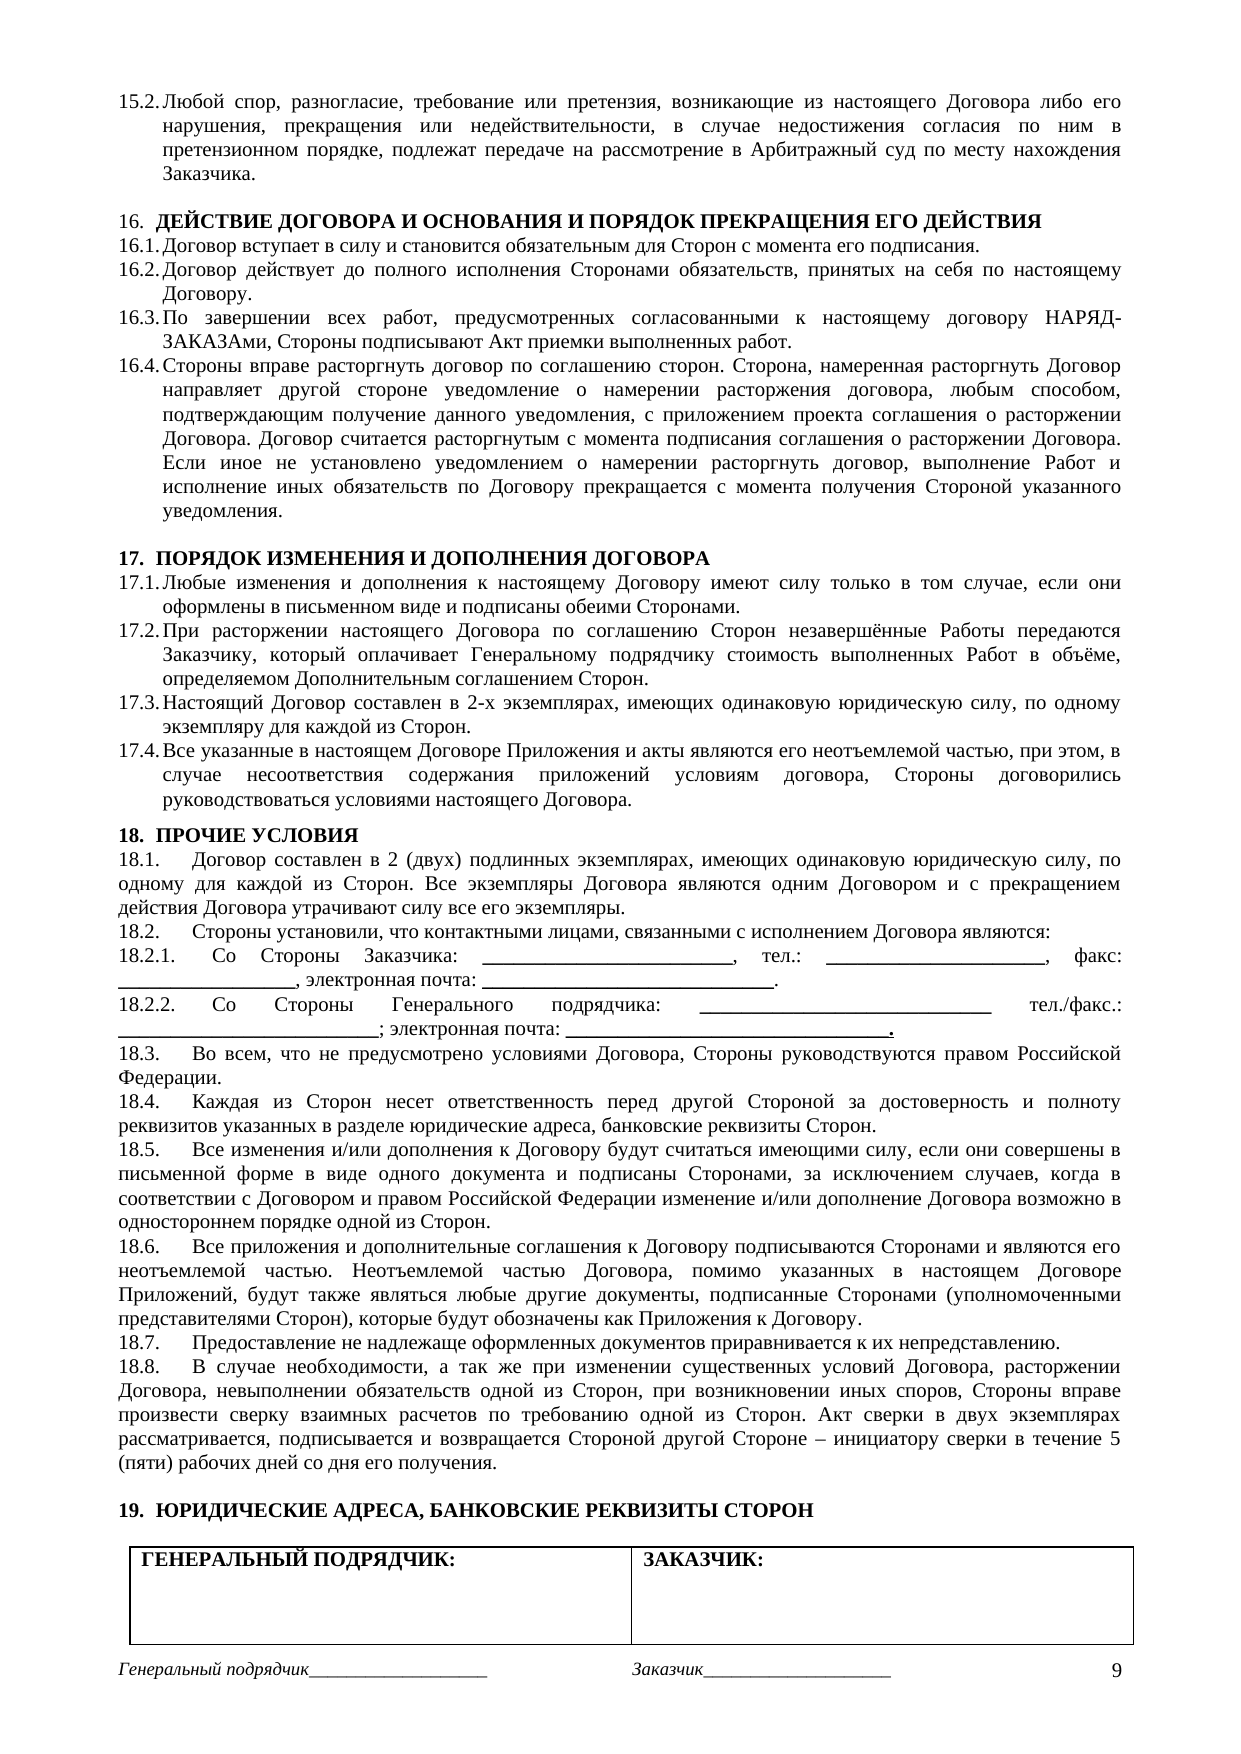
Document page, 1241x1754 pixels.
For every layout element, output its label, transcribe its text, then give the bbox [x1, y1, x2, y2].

list В случае необходимости, а так же при изменении существенных условий Договора, расторжении Договора, невыполнении обязательств одной из Сторон, при возникновении иных споров, Стороны вправе произвести сверку взаимных расчетов по требованию одной из Сторон. Акт сверки в двух экземплярах рассматривается, подписывается и возвращается Стороной другой Стороне – инициатору сверки в течение 5 (пяти) рабочих дней со дня его получения. [118, 1354, 1122, 1474]
list Во всем, что не предусмотрено условиями Договора, Стороны руководствуются правом Российской Федерации. [118, 1041, 1122, 1089]
list Со Стороны Заказчика: ________________________, тел.: _____________________, факс: _________________, электронная почта: ____________________________. [118, 943, 1122, 991]
list Стороны установили, что контактными лицами, связанными с исполнением Договора являются: [118, 919, 1122, 943]
table_header ГЕНЕРАЛЬНЫЙ ПОДРЯДЧИК: [131, 1548, 631, 1644]
list Любой спор, разногласие, требование или претензия, возникающие из настоящего Договора либо его нарушения, прекращения или недействительности, в случае недостижения согласия по ним в претензионном порядке, подлежат передаче на рассмотрение в Арбитражный суд по месту нахождения Заказчика. [118, 89, 1122, 185]
list Стороны вправе расторгнуть договор по соглашению сторон. Сторона, намеренная расторгнуть Договор направляет другой стороне уведомление о намерении расторжения договора, любым способом, подтверждающим получение данного уведомления, с приложением проекта соглашения о расторжении Договора. Договор считается расторгнутым с момента подписания соглашения о расторжении Договора. Если иное не установлено уведомлением о намерении расторгнуть договор, выполнение Работ и исполнение иных обязательств по Договору прекращается с момента получения Стороной указанного уведомления. [118, 353, 1122, 522]
list Со Стороны Генерального подрядчика: ____________________________ тел./факс.: _________________________; электронная почта: _______________________________. [118, 991, 1122, 1041]
list Договор составлен в 2 (двух) подлинных экземплярах, имеющих одинаковую юридическую силу, по одному для каждой из Сторон. Все экземпляры Договора являются одним Договором и с прекращением действия Договора утрачивают силу все его экземпляры. [118, 847, 1122, 919]
subtitle ПОРЯДОК ИЗМЕНЕНИЯ И ДОПОЛНЕНИЯ ДОГОВОРА [118, 546, 1122, 570]
subtitle Каждая из Сторон несет ответственность перед другой Стороной за достоверность и полноту реквизитов указанных в разделе юридические адреса, банковские реквизиты Сторон. [118, 1089, 1122, 1137]
list Предоставление не надлежаще оформленных документов приравнивается к их непредставлению. [118, 1330, 1122, 1354]
subtitle ДЕЙСТВИЕ ДОГОВОРА И ОСНОВАНИЯ И ПОРЯДОК ПРЕКРАЩЕНИЯ ЕГО ДЕЙСТВИЯ [118, 209, 1122, 233]
list Все указанные в настоящем Договоре Приложения и акты являются его неотъемлемой частью, при этом, в случае несоответствия содержания приложений условиям договора, Стороны договорились руководствоваться условиями настоящего Договора. [118, 738, 1122, 811]
subtitle ПРОЧИЕ УСЛОВИЯ [118, 823, 1122, 847]
subtitle ЮРИДИЧЕСКИЕ АДРЕСА, БАНКОВСКИЕ РЕКВИЗИТЫ СТОРОН [118, 1498, 1122, 1522]
list При расторжении настоящего Договора по соглашению Сторон незавершённые Работы передаются Заказчику, который оплачивает Генеральному подрядчику стоимость выполненных Работ в объёме, определяемом Дополнительным соглашением Сторон. [118, 618, 1122, 690]
list Настоящий Договор составлен в 2-х экземплярах, имеющих одинаковую юридическую силу, по одному экземпляру для каждой из Сторон. [118, 690, 1122, 738]
list Любые изменения и дополнения к настоящему Договору имеют силу только в том случае, если они оформлены в письменном виде и подписаны обеими Сторонами. [118, 570, 1122, 618]
list Все изменения и/или дополнения к Договору будут считаться имеющими силу, если они совершены в письменной форме в виде одного документа и подписаны Сторонами, за исключением случаев, когда в соответствии с Договором и правом Российской Федерации изменение и/или дополнение Договора возможно в одностороннем порядке одной из Сторон. [118, 1137, 1122, 1233]
list Договор действует до полного исполнения Сторонами обязательств, принятых на себя по настоящему Договору. [118, 257, 1122, 305]
list Договор вступает в силу и становится обязательным для Сторон с момента его подписания. [118, 233, 1122, 257]
list Все приложения и дополнительные соглашения к Договору подписываются Сторонами и являются его неотъемлемой частью. Неотъемлемой частью Договора, помимо указанных в настоящем Договоре Приложений, будут также являться любые другие документы, подписанные Сторонами (уполномоченными представителями Сторон), которые будут обозначены как Приложения к Договору. [118, 1233, 1122, 1330]
list По завершении всех работ, предусмотренных согласованными к настоящему договору НАРЯД-ЗАКАЗАми, Стороны подписывают Акт приемки выполненных работ. [118, 305, 1122, 353]
table_header ЗАКАЗЧИК: [632, 1548, 1133, 1644]
